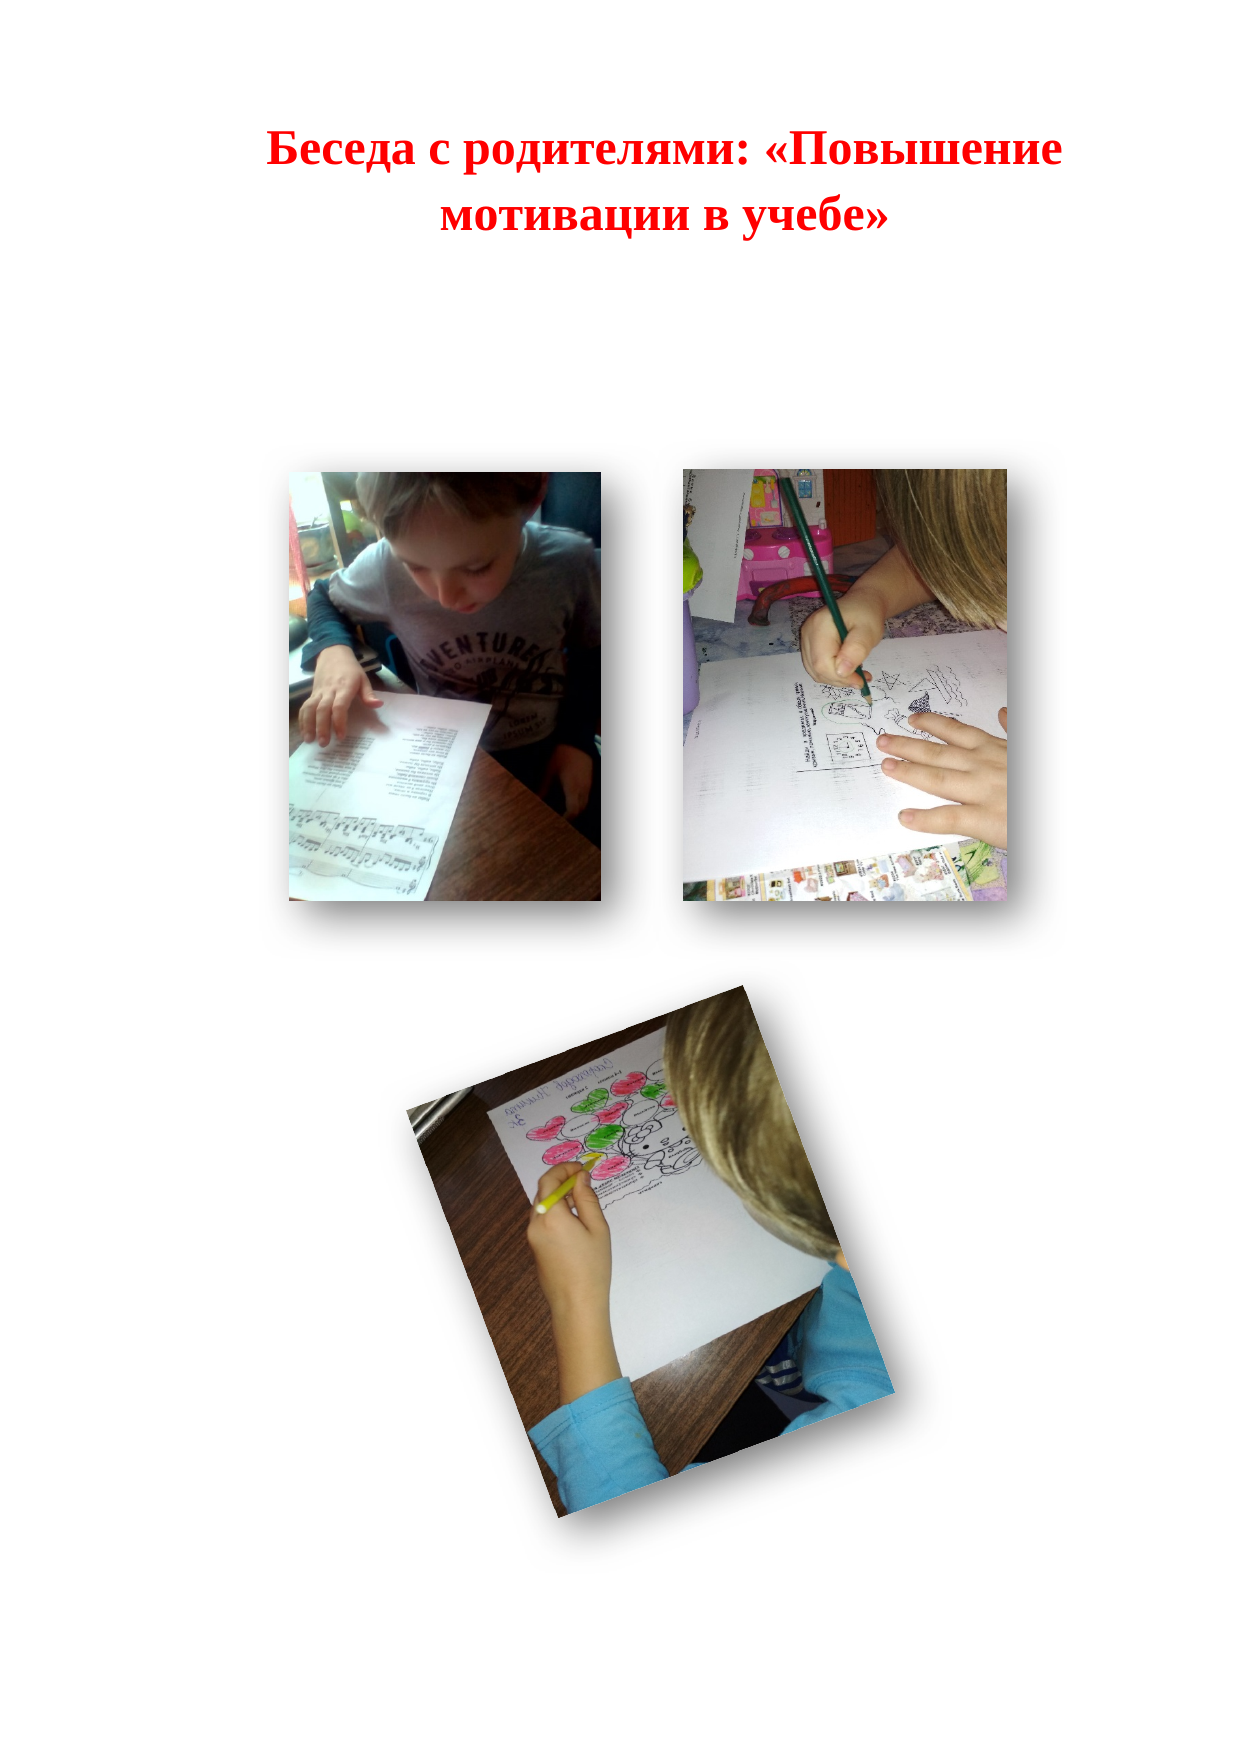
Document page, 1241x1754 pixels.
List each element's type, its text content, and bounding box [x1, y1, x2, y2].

picture [289, 472, 601, 901]
picture [683, 469, 1007, 901]
picture [407, 986, 895, 1518]
text Беседа с родителями: «Повышение мотивации в учебе» [177, 118, 1152, 242]
